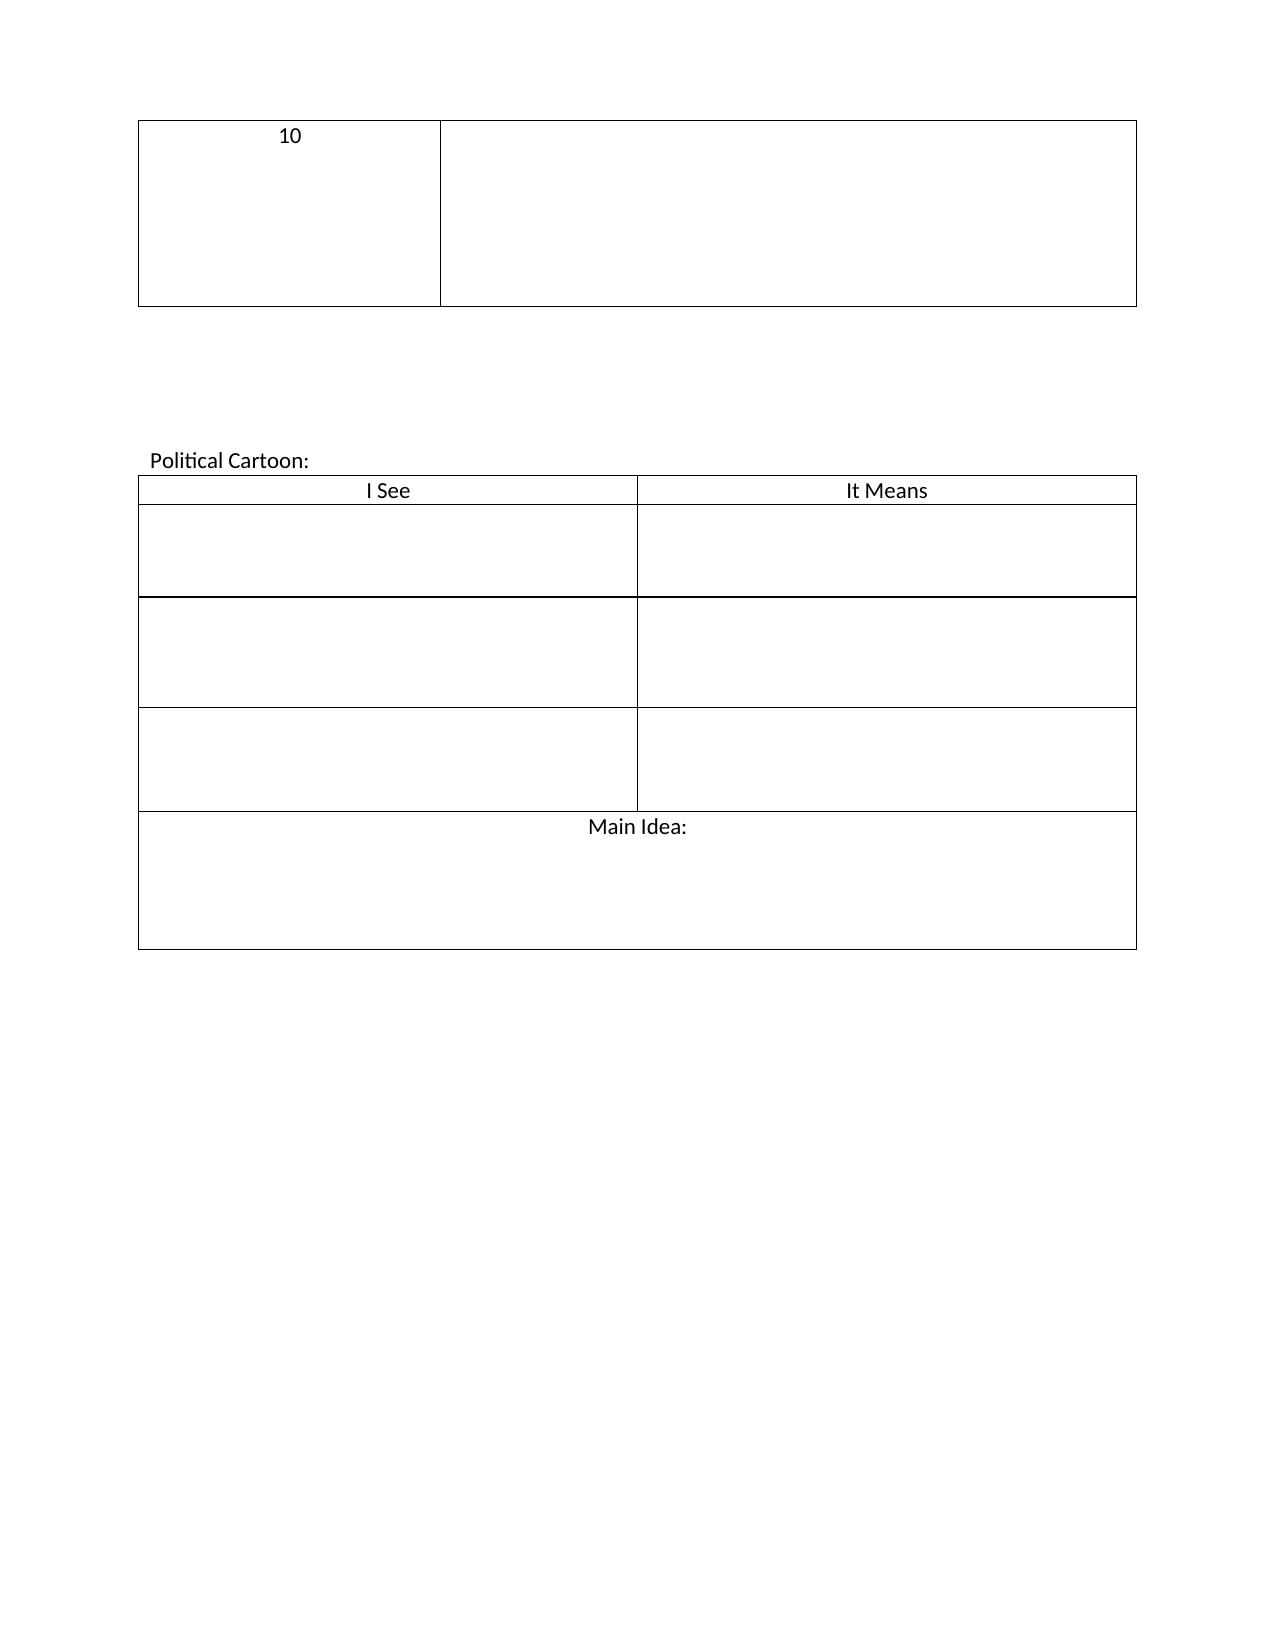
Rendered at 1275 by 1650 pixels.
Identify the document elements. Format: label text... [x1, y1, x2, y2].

table_cell 10 [139, 121, 440, 306]
table_header It Means [638, 476, 1136, 504]
table_cell [139, 598, 637, 707]
table_header I See [139, 476, 637, 504]
table_cell Main Idea: [139, 812, 1136, 949]
text Political Cartoon: [150, 447, 1125, 475]
table_cell [638, 708, 1136, 811]
table_cell [139, 708, 637, 811]
table_cell [139, 505, 637, 596]
table_cell [441, 121, 1136, 306]
table_cell [638, 505, 1136, 596]
table_cell [638, 598, 1136, 707]
